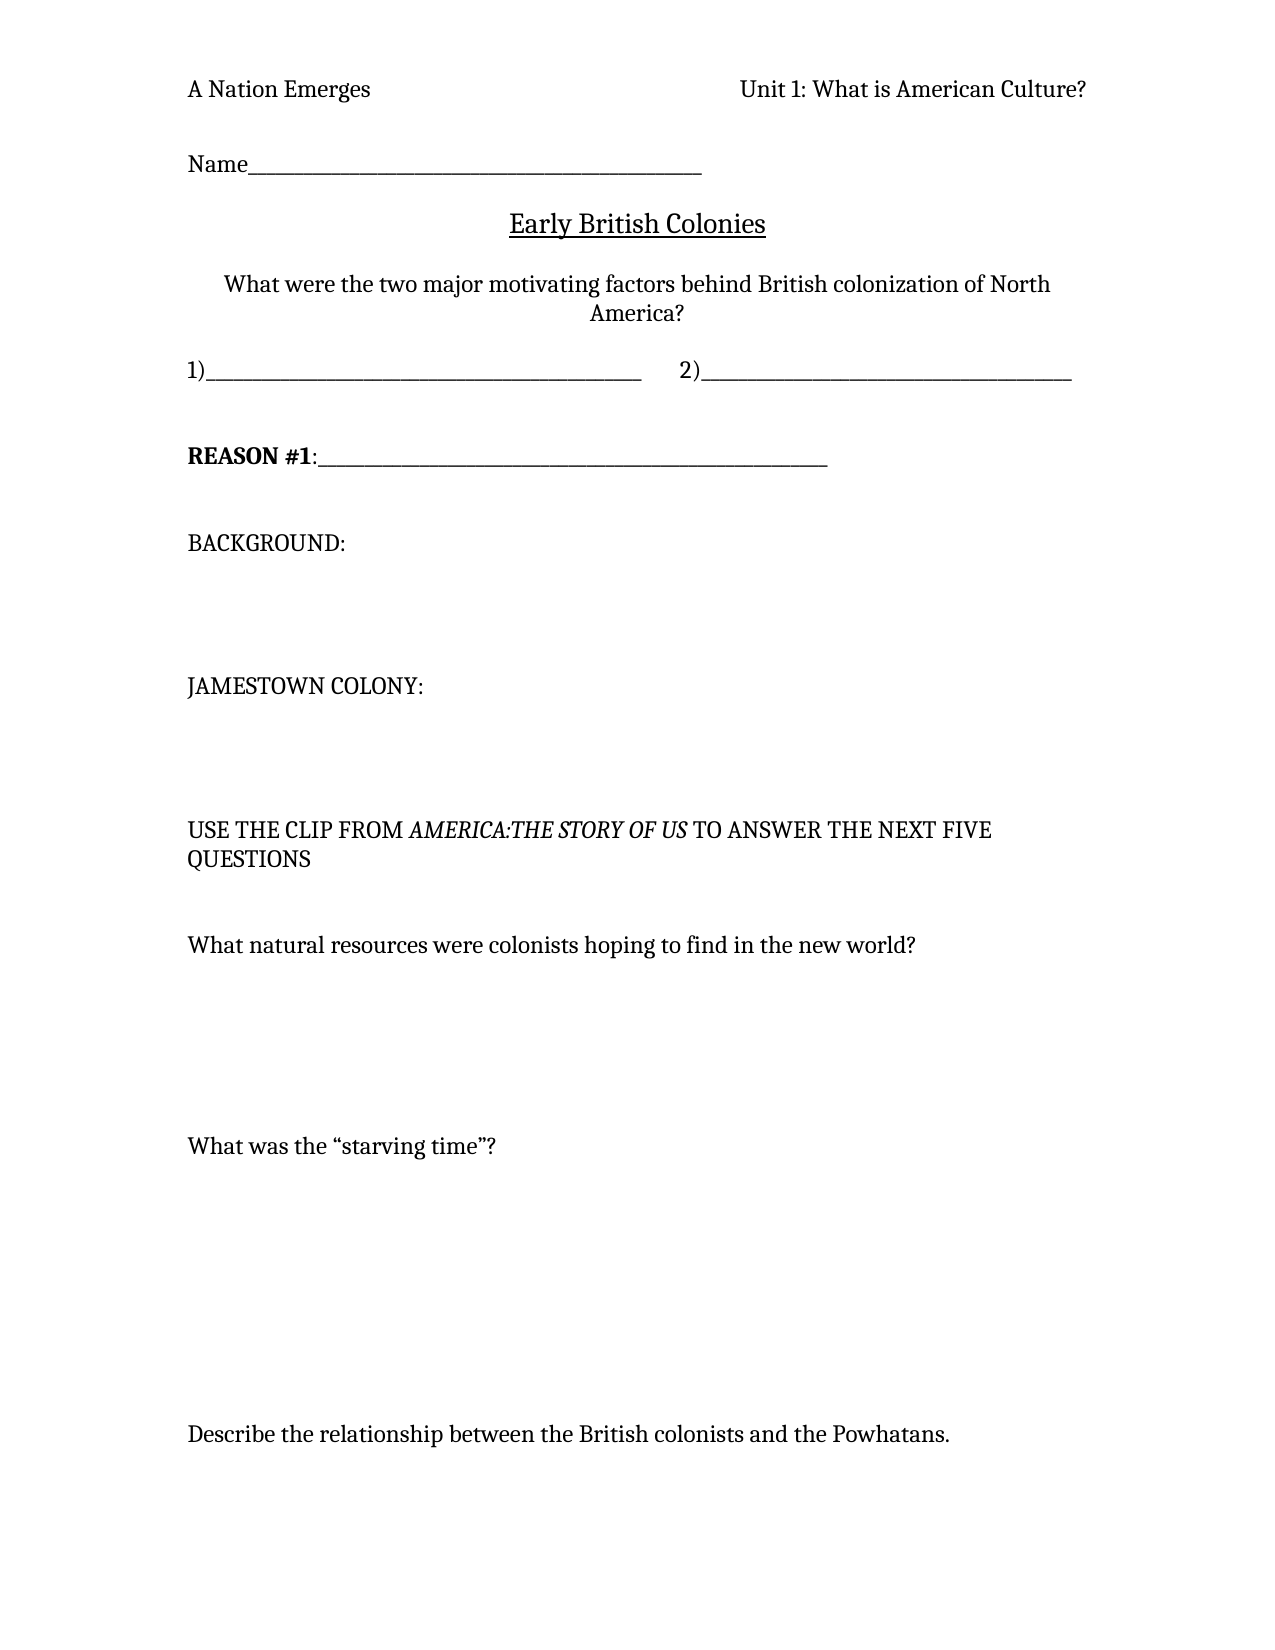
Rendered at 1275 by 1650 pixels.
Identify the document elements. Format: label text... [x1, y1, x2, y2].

text Early British Colonies [187, 207, 1087, 241]
text Describe the relationship between the British colonists and the Powhatans. [187, 1420, 1087, 1448]
text REASON #1:_______________________________________________________ [187, 442, 1087, 471]
text What was the “starving time”? [187, 1132, 1087, 1161]
text USE THE CLIP FROM AMERICA:THE STORY OF US TO ANSWER THE NEXT FIVE QUESTIONS [187, 816, 1087, 873]
text What were the two major motivating factors behind British colonization of North America? [187, 270, 1087, 327]
text Name_________________________________________________ [187, 150, 1087, 179]
text BACKGROUND: [187, 528, 1087, 557]
text JAMESTOWN COLONY: [187, 672, 1087, 701]
text What natural resources were colonists hoping to find in the new world? [187, 931, 1087, 960]
text 1)_______________________________________________ 2)________________________________________ [187, 356, 1087, 385]
